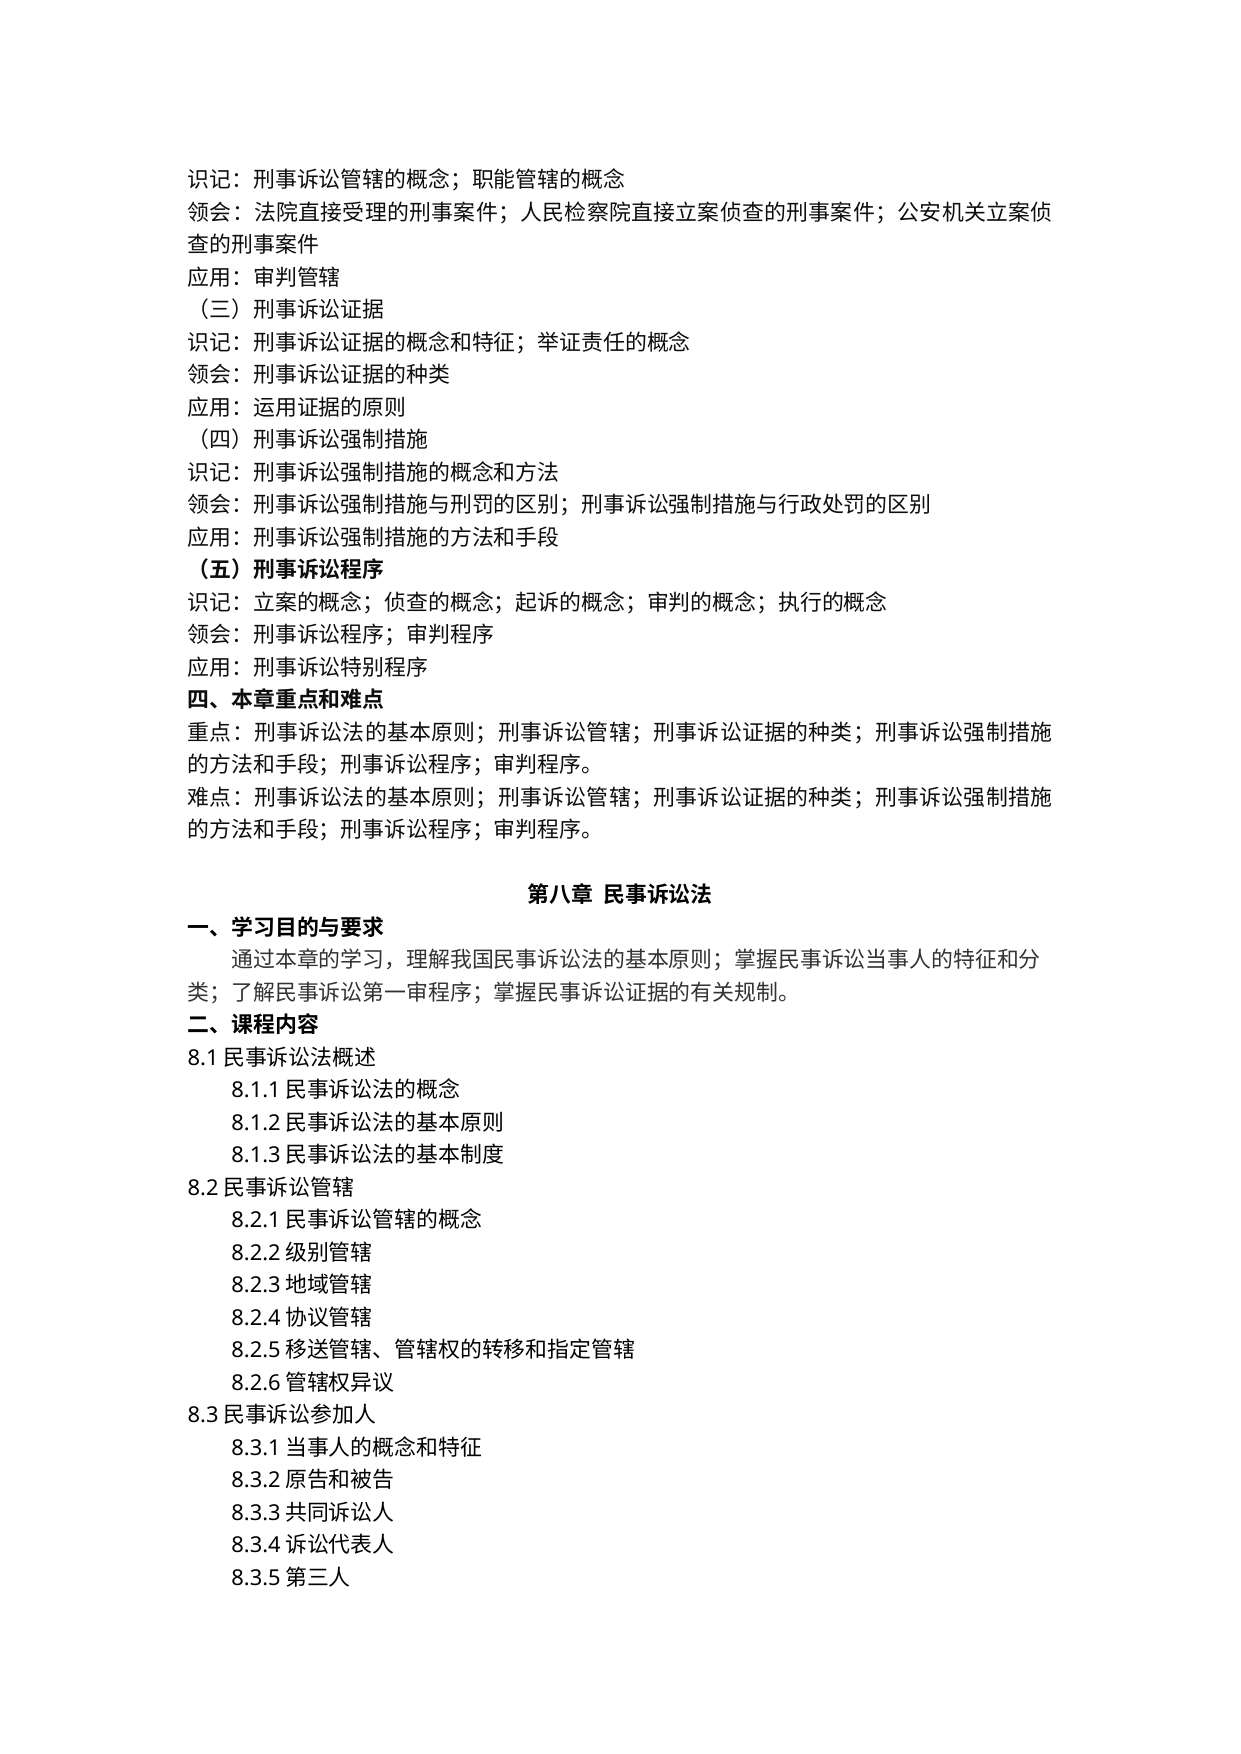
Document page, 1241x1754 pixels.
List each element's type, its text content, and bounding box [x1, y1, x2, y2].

text 二、课程内容 [187, 1007, 1053, 1039]
text 8.2.5移送管辖、管辖权的转移和指定管辖 [187, 1332, 1053, 1364]
text 通过本章的学习，理解我国民事诉讼法的基本原则；掌握民事诉讼当事人的特征和分类；了解民事诉讼第一审程序；掌握民事诉讼证据的有关规制。 [187, 942, 1053, 1007]
text 8.2.2级别管辖 [187, 1234, 1053, 1267]
text 8.2.4协议管辖 [187, 1299, 1053, 1332]
text 8.3民事诉讼参加人 [187, 1397, 1053, 1429]
text 8.2民事诉讼管辖 [187, 1169, 1053, 1202]
text （五）刑事诉讼程序 [187, 552, 1053, 584]
text 领会：法院直接受理的刑事案件；人民检察院直接立案侦查的刑事案件；公安机关立案侦查的刑事案件 [187, 194, 1053, 259]
text 8.1民事诉讼法概述 [187, 1039, 1053, 1072]
text 第八章 民事诉讼法 [187, 877, 1053, 909]
text 8.1.1民事诉讼法的概念 [187, 1072, 1053, 1104]
text 8.3.2原告和被告 [187, 1462, 1053, 1494]
text 一、学习目的与要求 [187, 909, 1053, 942]
text 识记：立案的概念；侦查的概念；起诉的概念；审判的概念；执行的概念 [187, 584, 1053, 617]
text 8.3.4诉讼代表人 [187, 1527, 1053, 1559]
text 应用：刑事诉讼特别程序 [187, 649, 1053, 682]
text 识记：刑事诉讼证据的概念和特征；举证责任的概念 [187, 324, 1053, 357]
text 8.2.6管辖权异议 [187, 1364, 1053, 1397]
text 8.3.5第三人 [187, 1559, 1053, 1592]
text 应用：刑事诉讼强制措施的方法和手段 [187, 519, 1053, 552]
text 识记：刑事诉讼强制措施的概念和方法 [187, 454, 1053, 487]
text 8.2.3地域管辖 [187, 1267, 1053, 1299]
text 应用：审判管辖 [187, 259, 1053, 292]
text 重点：刑事诉讼法的基本原则；刑事诉讼管辖；刑事诉讼证据的种类；刑事诉讼强制措施的方法和手段；刑事诉讼程序；审判程序。 [187, 714, 1053, 779]
text 领会：刑事诉讼强制措施与刑罚的区别；刑事诉讼强制措施与行政处罚的区别 [187, 487, 1053, 519]
text 8.1.2民事诉讼法的基本原则 [187, 1104, 1053, 1137]
text （三）刑事诉讼证据 [187, 292, 1053, 324]
text 领会：刑事诉讼证据的种类 [187, 357, 1053, 389]
text 8.3.1当事人的概念和特征 [187, 1429, 1053, 1462]
text 领会：刑事诉讼程序；审判程序 [187, 617, 1053, 649]
text 难点：刑事诉讼法的基本原则；刑事诉讼管辖；刑事诉讼证据的种类；刑事诉讼强制措施的方法和手段；刑事诉讼程序；审判程序。 [187, 779, 1053, 844]
text 8.1.3民事诉讼法的基本制度 [187, 1137, 1053, 1169]
text 8.3.3共同诉讼人 [187, 1494, 1053, 1527]
text 应用：运用证据的原则 [187, 389, 1053, 422]
text （四）刑事诉讼强制措施 [187, 422, 1053, 454]
text 识记：刑事诉讼管辖的概念；职能管辖的概念 [187, 162, 1053, 194]
text 8.2.1民事诉讼管辖的概念 [187, 1202, 1053, 1234]
text 四、本章重点和难点 [187, 682, 1053, 714]
